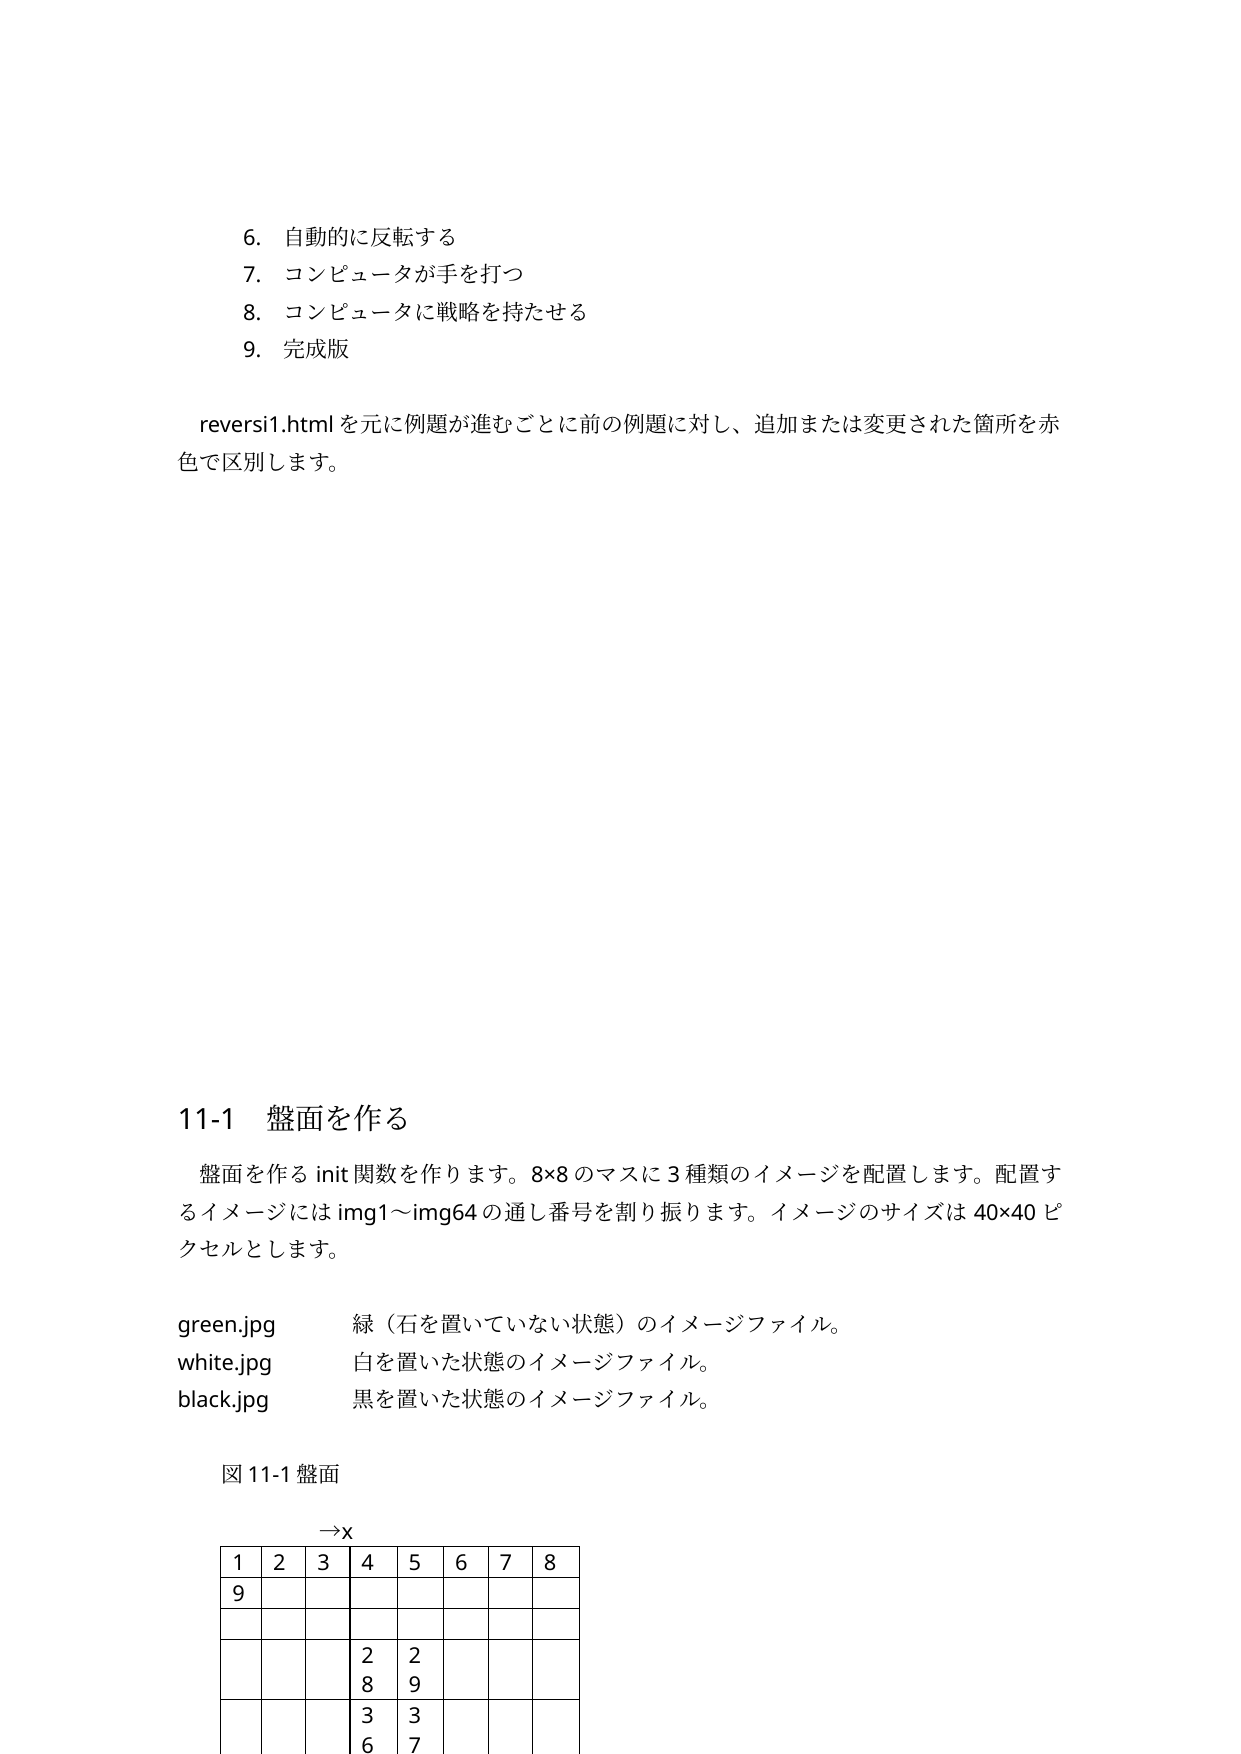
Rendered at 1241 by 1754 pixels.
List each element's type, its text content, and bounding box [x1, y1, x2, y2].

text 9. 完成版 [177, 329, 1063, 367]
text 8. コンピュータに戦略を持たせる [177, 292, 1063, 329]
text 6. 自動的に反転する [177, 217, 1063, 254]
text 7. コンピュータが手を打つ [177, 254, 1063, 292]
text 11-1 盤面を作る [177, 1079, 1063, 1154]
text green.jpg 緑（石を置いていない状態）のイメージファイル。 [177, 1304, 1063, 1342]
text 図11-1盤面 [177, 1454, 1063, 1492]
text black.jpg 黒を置いた状態のイメージファイル。 [177, 1379, 1063, 1417]
text reversi1.htmlを元に例題が進むごとに前の例題に対し、追加または変更された箇所を赤色で区別します。 [177, 404, 1063, 479]
text white.jpg 白を置いた状態のイメージファイル。 [177, 1342, 1063, 1379]
text 盤面を作るinit関数を作ります。8×8のマスに3種類のイメージを配置します。配置するイメージにはimg1～img64の通し番号を割り振ります。イメージのサイズは40×40ピクセルとします。 [177, 1154, 1063, 1267]
